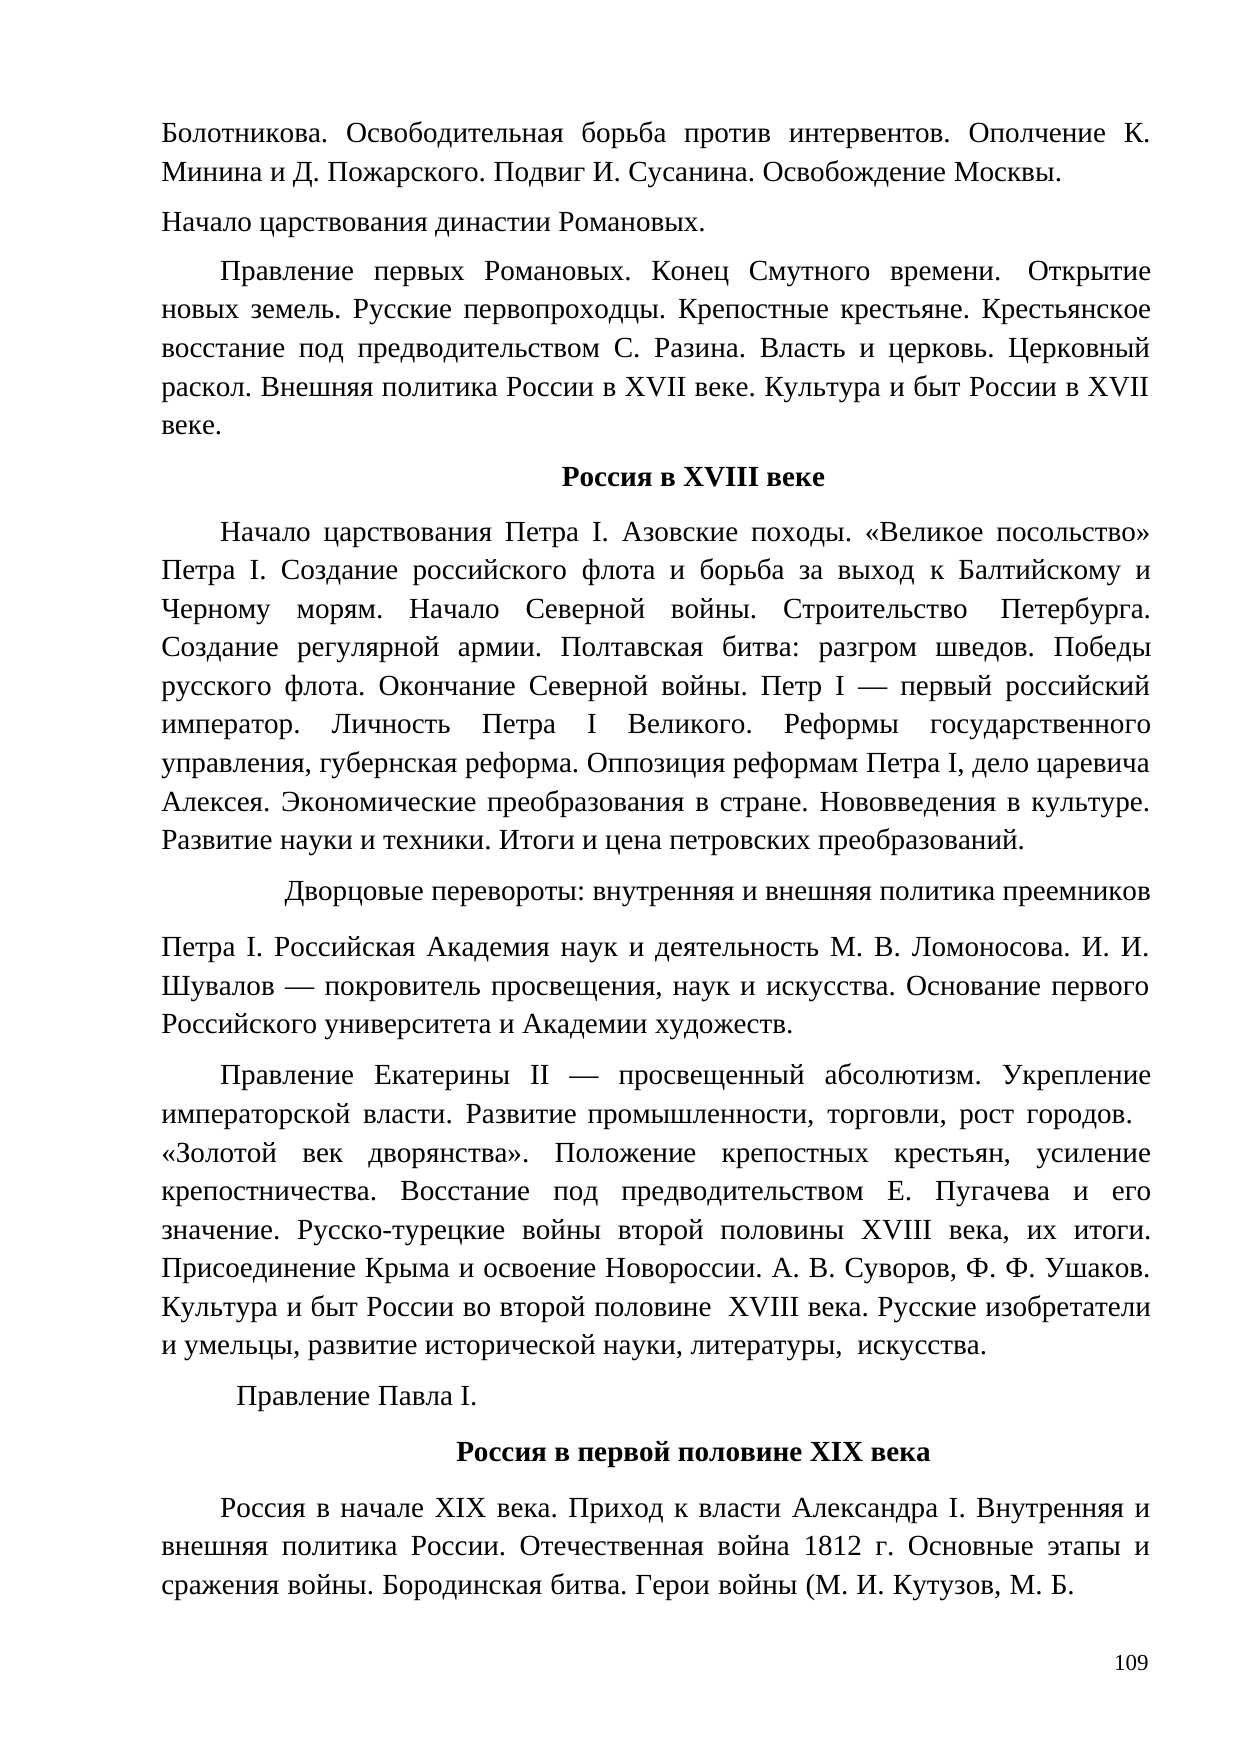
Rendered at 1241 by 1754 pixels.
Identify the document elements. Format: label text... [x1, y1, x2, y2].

text Начало царствования династии Романовых. [161, 204, 1180, 238]
text Правление Екатерины II ― просвещенный абсолютизм. Укрепление императорской власти. Развитие промышленности, торговли, рост городов. [161, 1057, 1151, 1129]
text Петра I. Российская Академия наук и деятельность М. В. Ломоносова. И. И. Шувалов ― покровитель просвещения, наук и искусства. Основание первого Российского университета и Академии художеств. [161, 929, 1150, 1040]
text Правление первых Романовых. Конец Смутного времени. Открытие новых земель. Русские первопроходцы. Крепостные крестьяне. Крестьянское восстание под предводительством С. Разина. Власть и церковь. Церковный раскол. Внешняя политика России в XVII веке. Культура и быт России в XVII веке. [161, 253, 1151, 441]
text Правление Павла I. [236, 1378, 1180, 1412]
text «Золотой век дворянства». Положение крепостных крестьян, усиление крепостничества. Восстание под предводительством Е. Пугачева и его значение. Русско-турецкие войны второй половины XVIII века, их итоги. Присоединение Крыма и освоение Новороссии. А. В. Суворов, Ф. Ф. Ушаков. Культура и быт России во второй половине XVIII века. Русские изобретатели и умельцы, развитие исторической науки, литературы, искусства. [161, 1135, 1151, 1361]
subtitle Россия в XVIII веке [218, 459, 1168, 492]
text Россия в начале XIX века. Приход к власти Александра I. Внутренняя и внешняя политика России. Отечественная война 1812 г. Основные этапы и сражения войны. Бородинская битва. Герои войны (М. И. Кутузов, М. Б. [161, 1490, 1151, 1601]
text Дворцовые перевороты: внутренняя и внешняя политика преемников [284, 873, 1180, 907]
text Начало царствования Петра I. Азовские походы. «Великое посольство» Петра I. Создание российского флота и борьба за выход к Балтийскому и Черному морям. Начало Северной войны. Строительство Петербурга. Создание регулярной армии. Полтавская битва: разгром шведов. Победы русского флота. Окончание Северной войны. Петр I ― первый российский император. Личность Петра I Великого. Реформы государственного управления, губернская реформа. Оппозиция реформам Петра I, дело царевича Алексея. Экономические преобразования в стране. Нововведения в культуре. Развитие науки и техники. Итоги и цена петровских преобразований. [161, 514, 1151, 856]
subtitle Россия в первой половине XIX века [218, 1434, 1168, 1468]
text Болотникова. Освободительная борьба против интервентов. Ополчение К. Минина и Д. Пожарского. Подвиг И. Сусанина. Освобождение Москвы. [161, 115, 1151, 187]
